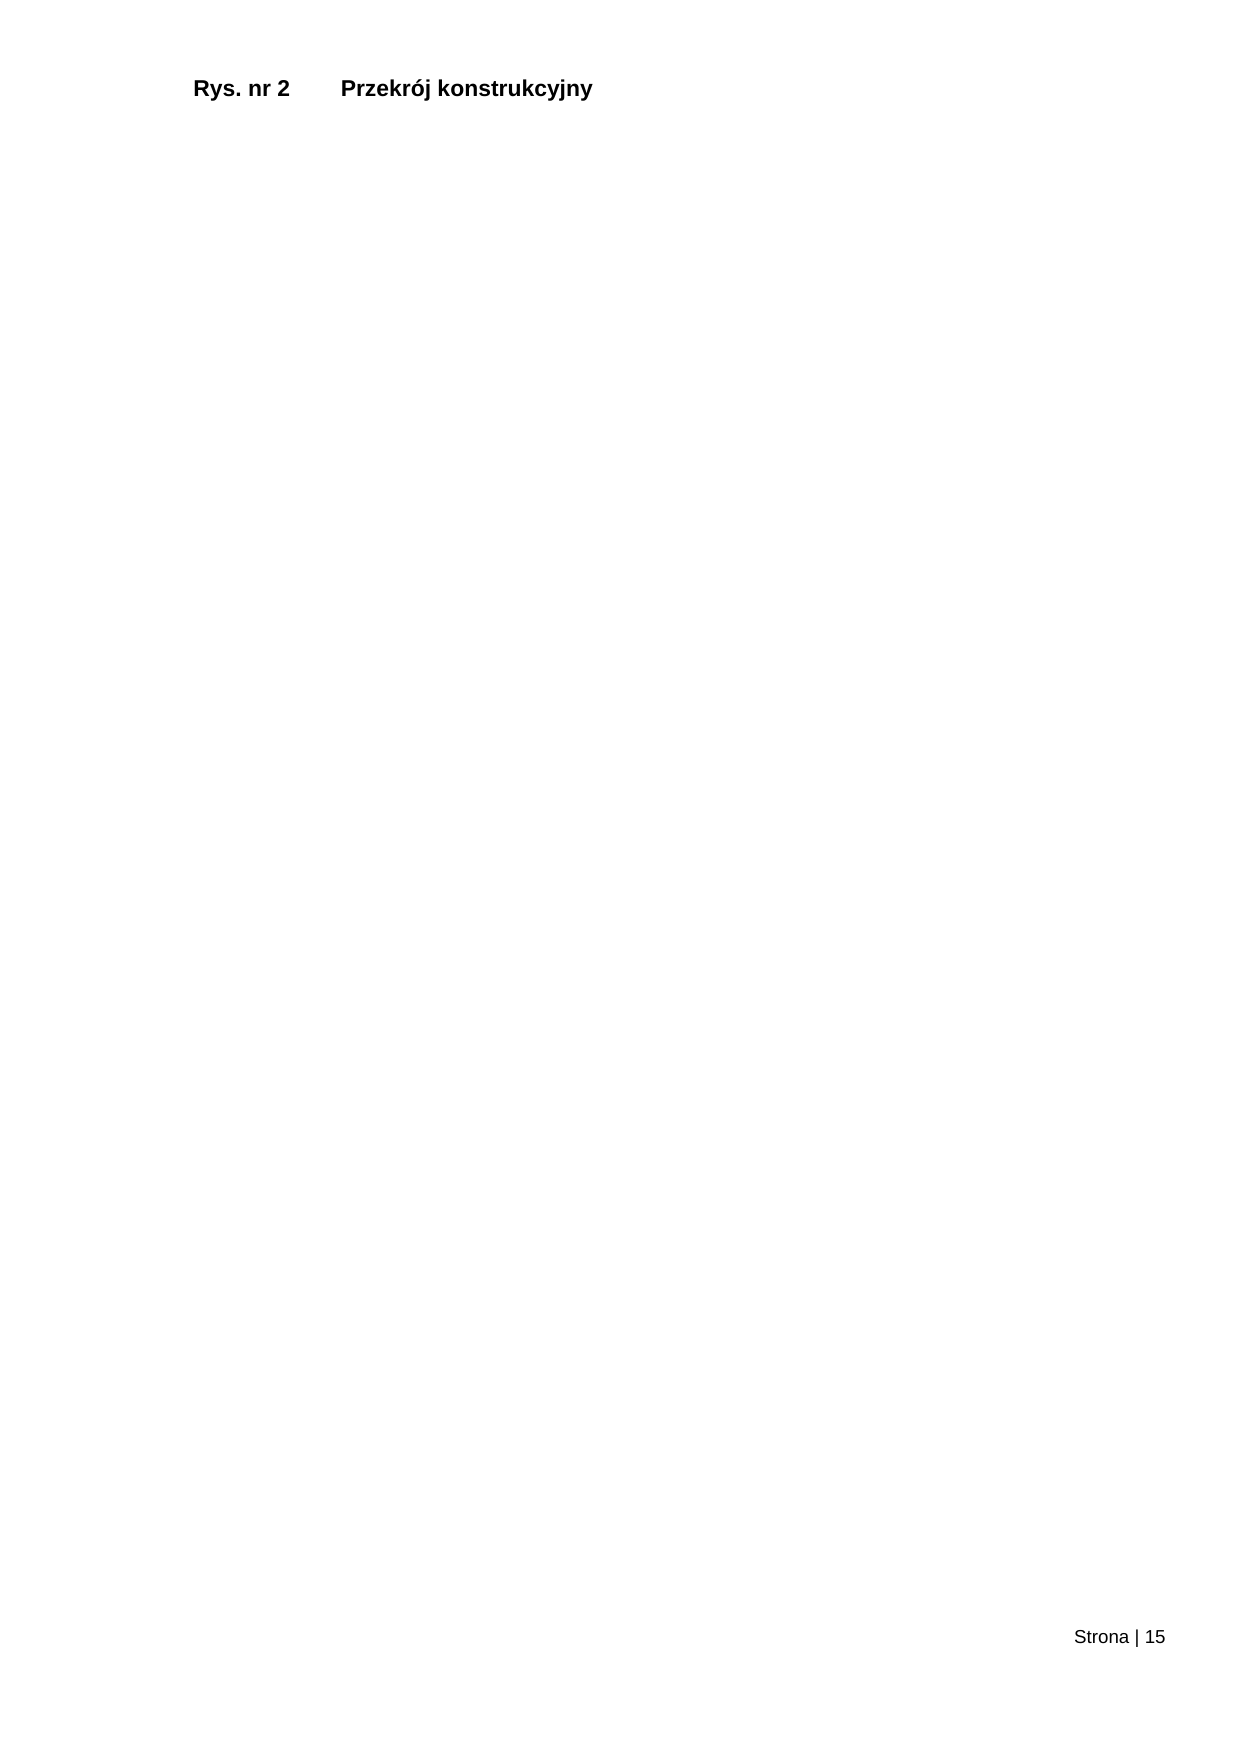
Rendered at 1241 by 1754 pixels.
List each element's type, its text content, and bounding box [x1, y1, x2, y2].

subtitle Rys. nr 2 Przekrój konstrukcyjny [193, 75, 1165, 101]
